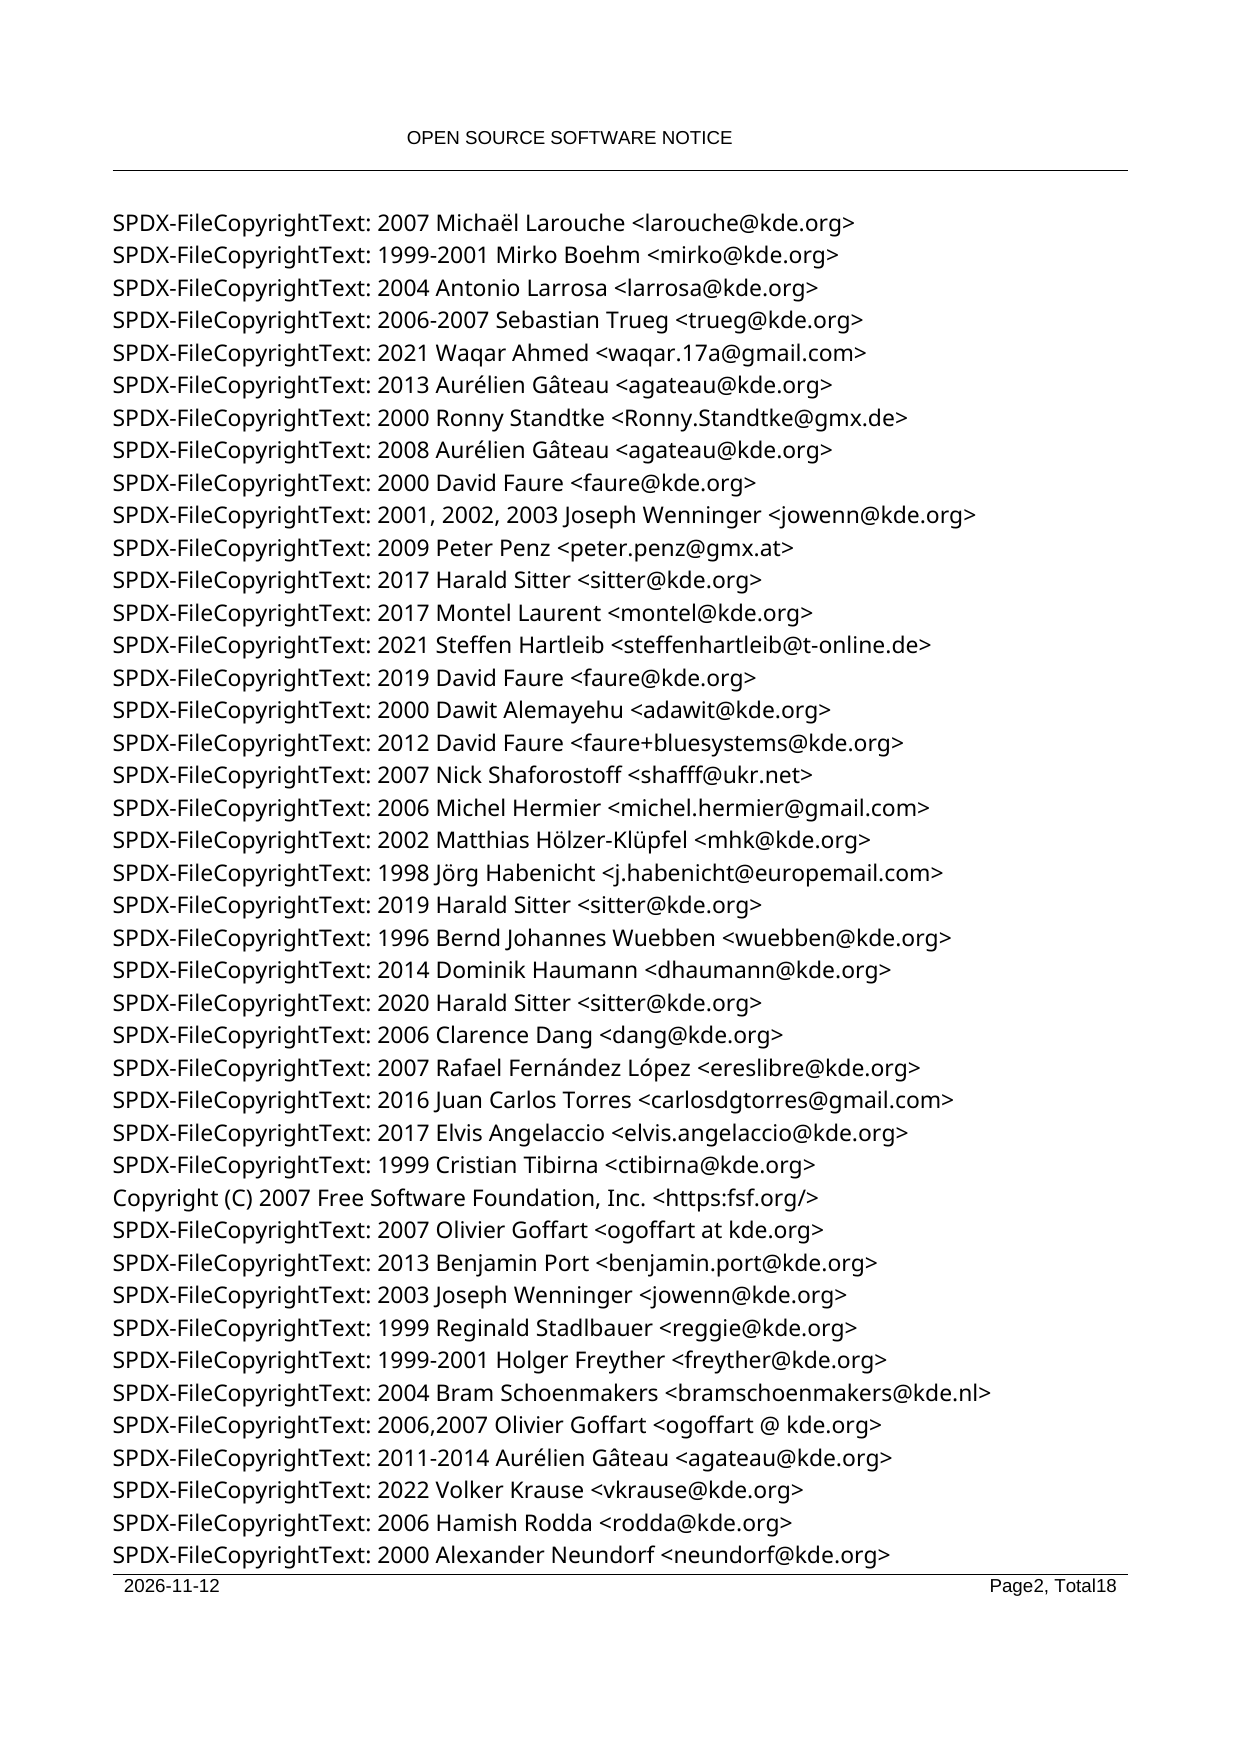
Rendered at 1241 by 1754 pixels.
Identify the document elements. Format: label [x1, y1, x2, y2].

text [112, 206, 1128, 1571]
